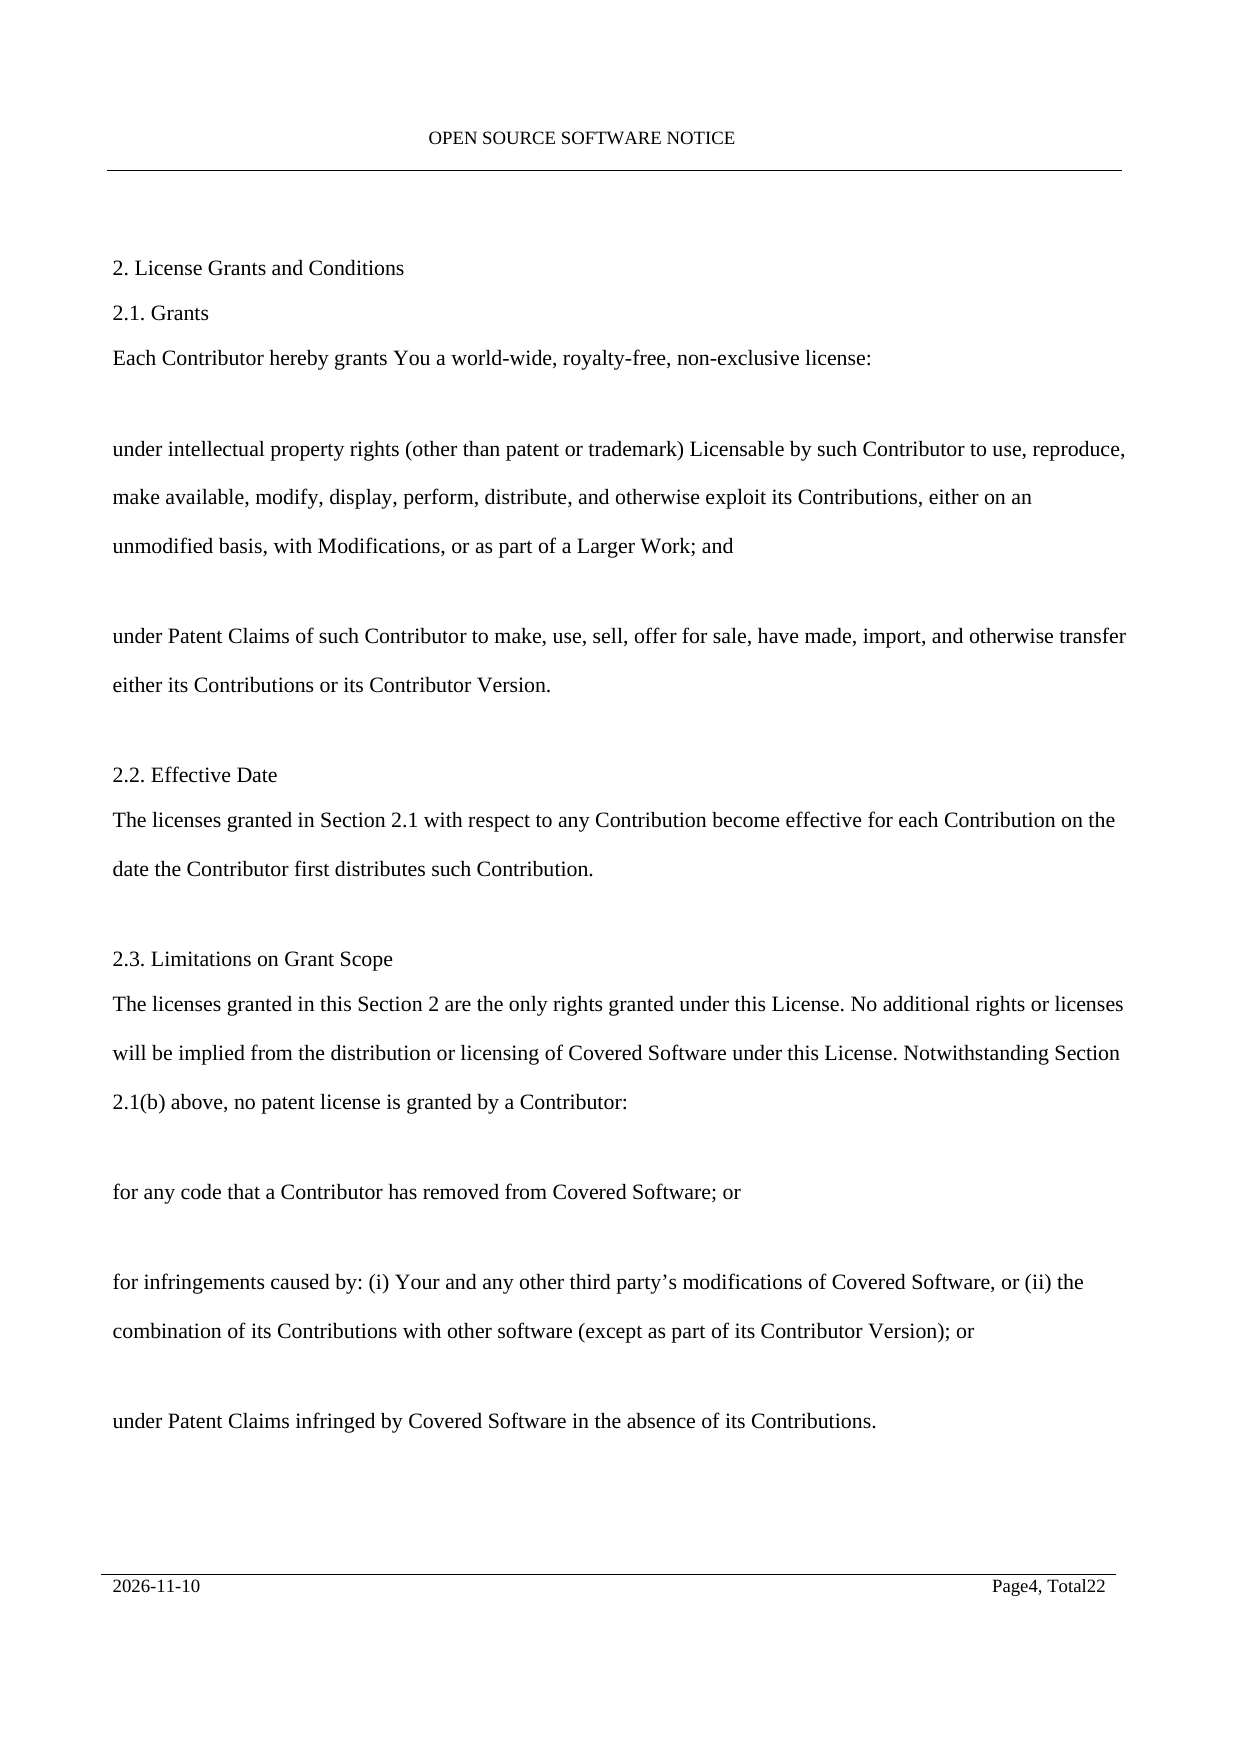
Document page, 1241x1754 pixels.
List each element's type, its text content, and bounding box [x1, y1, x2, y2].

text for infringements caused by: (i) Your and any other third party’s modifications of Covered Software, or (ii) the combination of its Contributions with other software (except as part of its Contributor Version); or [112, 1266, 1128, 1347]
text The licenses granted in this Section 2 are the only rights granted under this License. No additional rights or licenses will be implied from the distribution or licensing of Covered Software under this License. Notwithstanding Section 2.1(b) above, no patent license is granted by a Contributor: [112, 988, 1128, 1118]
text for any code that a Contributor has removed from Covered Software; or [112, 1175, 1128, 1208]
text 2. License Grants and Conditions [112, 251, 1128, 284]
text 2.2. Effective Date [112, 758, 1128, 791]
text The licenses granted in Section 2.1 with respect to any Contribution become effective for each Contribution on the date the Contributor first distributes such Contribution. [112, 804, 1128, 885]
text 2.3. Limitations on Grant Scope [112, 943, 1128, 975]
text under Patent Claims of such Contributor to make, use, sell, offer for sale, have made, import, and otherwise transfer either its Contributions or its Contributor Version. [112, 619, 1128, 701]
text 2.1. Grants [112, 297, 1128, 329]
text under Patent Claims infringed by Covered Software in the absence of its Contributions. [112, 1404, 1128, 1437]
text Each Contributor hereby grants You a world-wide, royalty-free, non-exclusive license: [112, 342, 1128, 374]
text under intellectual property rights (other than patent or trademark) Licensable by such Contributor to use, reproduce, make available, modify, display, perform, distribute, and otherwise exploit its Contributions, either on an unmodified basis, with Modifications, or as part of a Larger Work; and [112, 432, 1128, 562]
